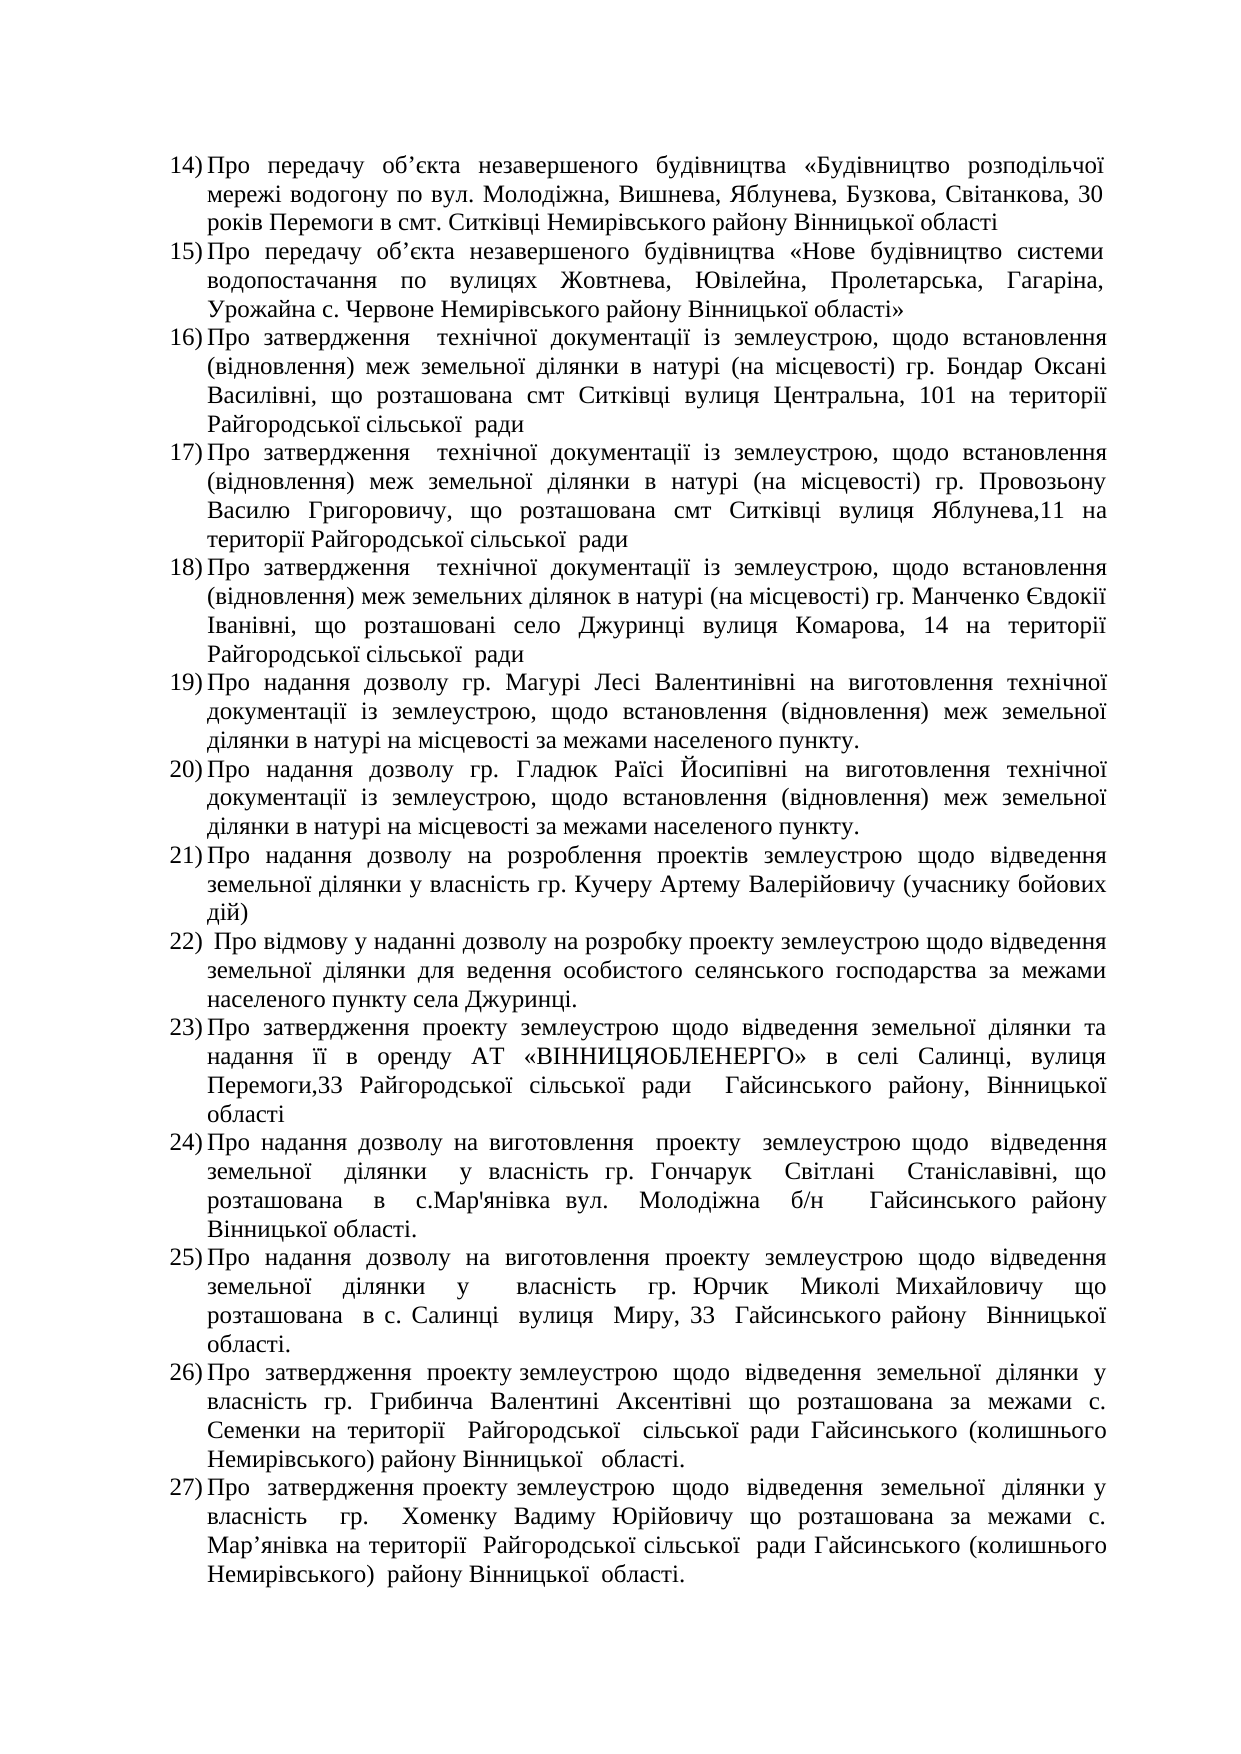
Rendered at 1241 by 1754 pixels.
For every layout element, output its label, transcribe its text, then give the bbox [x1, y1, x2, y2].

list Про затвердження технічної документації із землеустрою, щодо встановлення (відновлення) меж земельних ділянок в натурі (на місцевості) гр. Манченко Євдокії Іванівні, що розташовані село Джуринці вулиця Комарова, 14 на території Райгородської сільської ради [169, 552, 1107, 667]
list Про передачу об’єкта незавершеного будівництва «Будівництво розподільчої мережі водогону по вул. Молодіжна, Вишнева, Яблунева, Бузкова, Світанкова, 30 років Перемоги в смт. Ситківці Немирівського району Вінницької області [169, 150, 1105, 236]
list Про затвердження проекту землеустрою щодо відведення земельної ділянки та надання її в оренду АТ «ВІННИЦЯОБЛЕНЕРГО» в селі Салинці, вулиця Перемоги,33 Райгородської сільської ради Гайсинського району, Вінницької області [169, 1012, 1107, 1127]
list Про затвердження технічної документації із землеустрою, щодо встановлення (відновлення) меж земельної ділянки в натурі (на місцевості) гр. Провозьону Василю Григоровичу, що розташована смт Ситківці вулиця Яблунева,11 на території Райгородської сільської ради [169, 437, 1107, 552]
list Про затвердження технічної документації із землеустрою, щодо встановлення (відновлення) меж земельної ділянки в натурі (на місцевості) гр. Бондар Оксані Василівні, що розташована смт Ситківці вулиця Центральна, 101 на території Райгородської сільської ради [169, 322, 1107, 437]
list Про затвердження проекту землеустрою щодо відведення земельної ділянки у власність гр. Грибинча Валентині Аксентівні що розташована за межами с. Семенки на території Райгородської сільської ради Гайсинського (колишнього Немирівського) району Вінницької області. [169, 1357, 1107, 1472]
list Про надання дозволу на виготовлення проекту землеустрою щодо відведення земельної ділянки у власність гр. Юрчик Миколі Михайловичу що розташована в с. Салинці вулиця Миру, 33 Гайсинського району Вінницької області. [169, 1242, 1107, 1357]
list Про відмову у наданні дозволу на розробку проекту землеустрою щодо відведення земельної ділянки для ведення особистого селянського господарства за межами населеного пункту села Джуринці. [169, 926, 1107, 1012]
list Про надання дозволу на виготовлення проекту землеустрою щодо відведення земельної ділянки у власність гр. Гончарук Світлані Станіславівні, що розташована в с.Марꞌянівка вул. Молодіжна б/н Гайсинського району Вінницької області. [169, 1127, 1107, 1242]
list Про надання дозволу гр. Магурі Лесі Валентинівні на виготовлення технічної документації із землеустрою, щодо встановлення (відновлення) меж земельної ділянки в натурі на місцевості за межами населеного пункту. [169, 667, 1107, 754]
list Про затвердження проекту землеустрою щодо відведення земельної ділянки у власність гр. Хоменку Вадиму Юрійовичу що розташована за межами с. Мар’янівка на території Райгородської сільської ради Гайсинського (колишнього Немирівського) району Вінницької області. [169, 1472, 1107, 1587]
list Про надання дозволу на розроблення проектів землеустрою щодо відведення земельної ділянки у власність гр. Кучеру Артему Валерійовичу (учаснику бойових дій) [169, 840, 1107, 926]
list Про надання дозволу гр. Гладюк Раїсі Йосипівні на виготовлення технічної документації із землеустрою, щодо встановлення (відновлення) меж земельної ділянки в натурі на місцевості за межами населеного пункту. [169, 754, 1107, 840]
list Про передачу об’єкта незавершеного будівництва «Нове будівництво системи водопостачання по вулицях Жовтнева, Ювілейна, Пролетарська, Гагаріна, Урожайна с. Червоне Немирівського району Вінницької області» [169, 236, 1105, 322]
